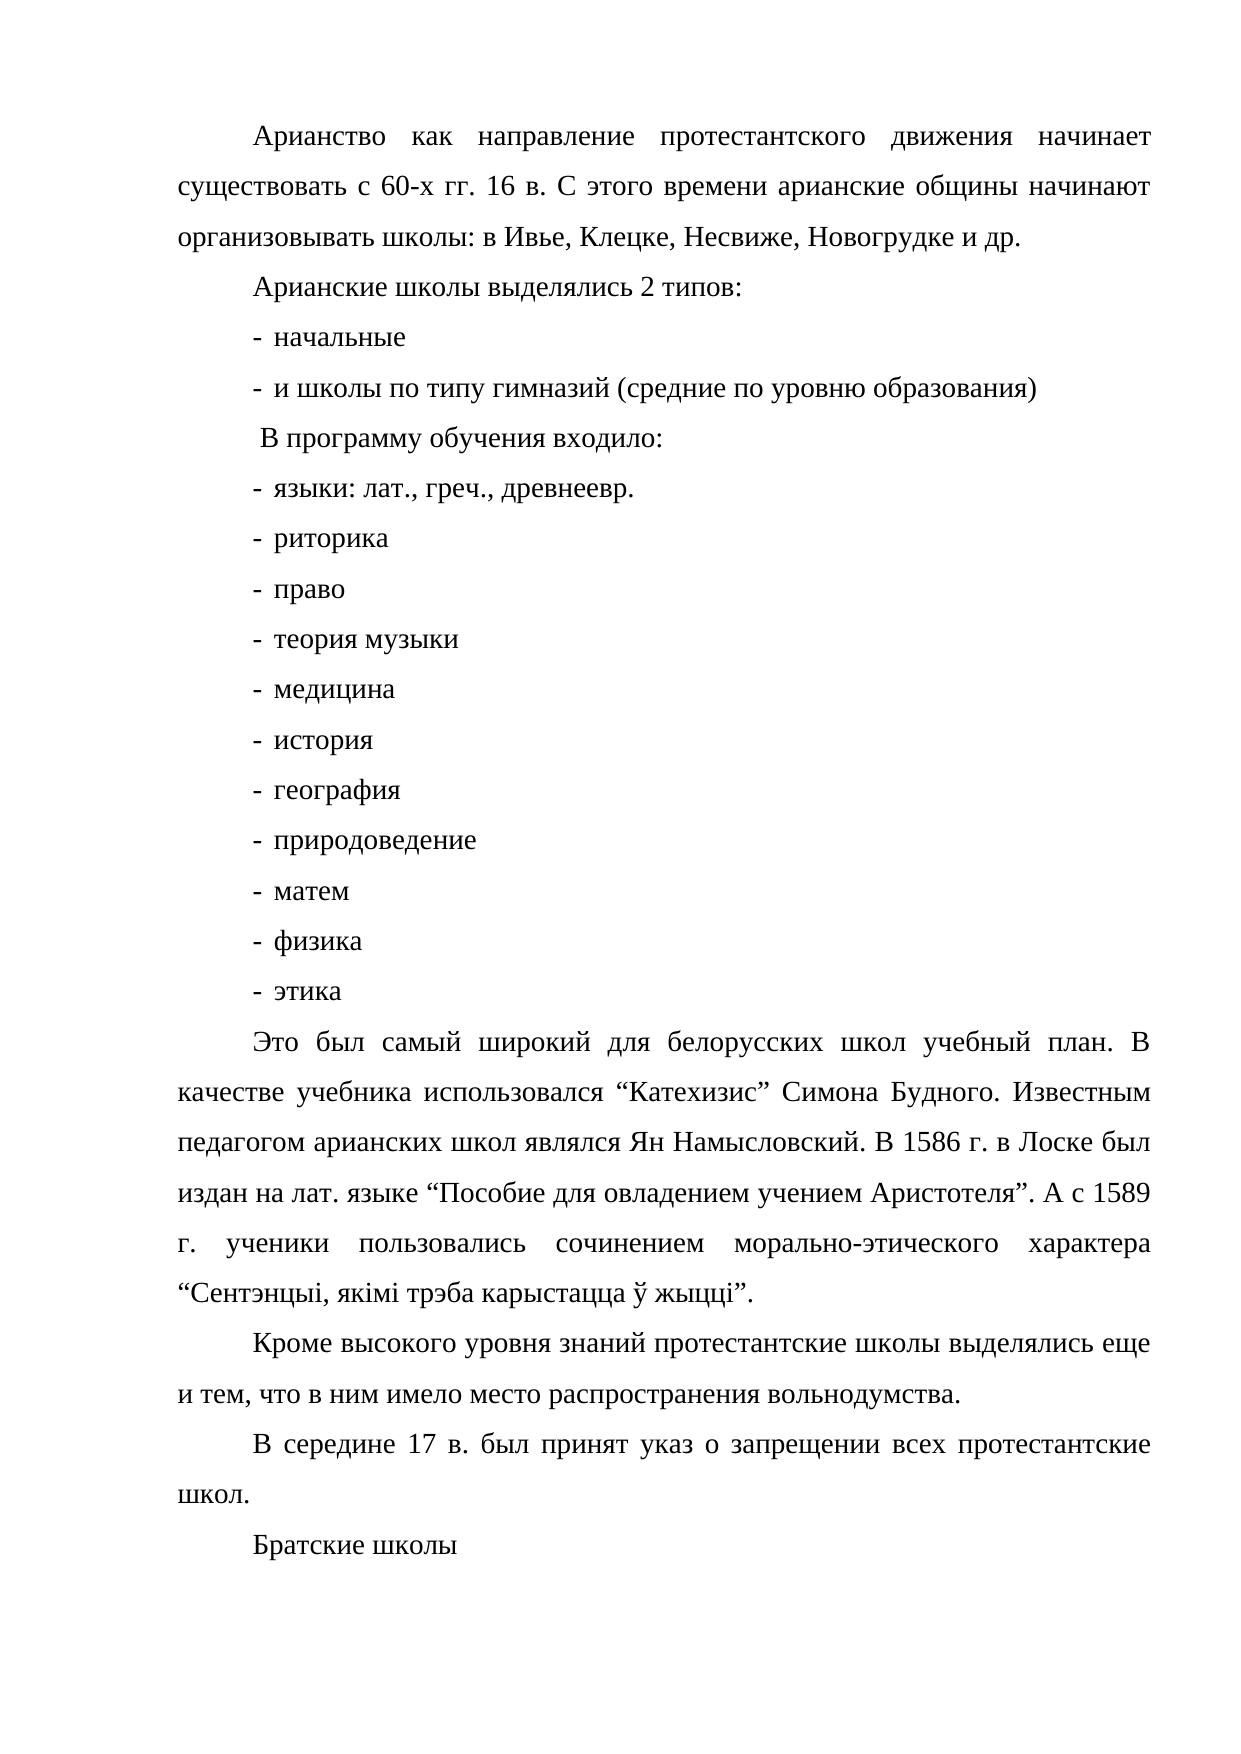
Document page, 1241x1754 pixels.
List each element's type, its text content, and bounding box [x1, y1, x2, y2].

list и школы по типу гимназий (средние по уровню образования) [177, 370, 1152, 403]
list история [177, 722, 1152, 755]
text Кроме высокого уровня знаний протестантские школы выделялись еще и тем, что в ним имело место распространения вольнодумства. [177, 1326, 1152, 1409]
text В программу обучения входило: [177, 420, 1152, 453]
text Братские школы [177, 1527, 1152, 1560]
list природоведение [177, 822, 1152, 856]
list география [177, 772, 1152, 806]
text Арианские школы выделялись 2 типов: [177, 269, 1152, 303]
text Это был самый широкий для белорусских школ учебный план. В качестве учебника использовался “Катехизис” Симона Будного. Известным педагогом арианских школ являлся Ян Намысловский. В 1586 г. в Лоске был издан на лат. языке “Пособие для овладением учением Аристотеля”. А с 1589 г. ученики пользовались сочинением морально-этического характера “Сентэнцыі, якімі трэба карыстацца ў жыцці”. [177, 1024, 1152, 1309]
list теория музыки [177, 621, 1152, 655]
text В середине 17 в. был принят указ о запрещении всех протестантские школ. [177, 1426, 1152, 1510]
list право [177, 571, 1152, 604]
list языки: лат., греч., древнеевр. [177, 470, 1152, 504]
list матем [177, 873, 1152, 906]
text Арианство как направление протестантского движения начинает существовать с 60-х гг. 16 в. С этого времени арианские общины начинают организовывать школы: в Ивье, Клецке, Несвиже, Новогрудке и др. [177, 118, 1152, 252]
list физика [177, 923, 1152, 957]
list этика [177, 973, 1152, 1007]
list начальные [177, 319, 1152, 353]
list риторика [177, 521, 1152, 554]
list медицина [177, 672, 1152, 705]
